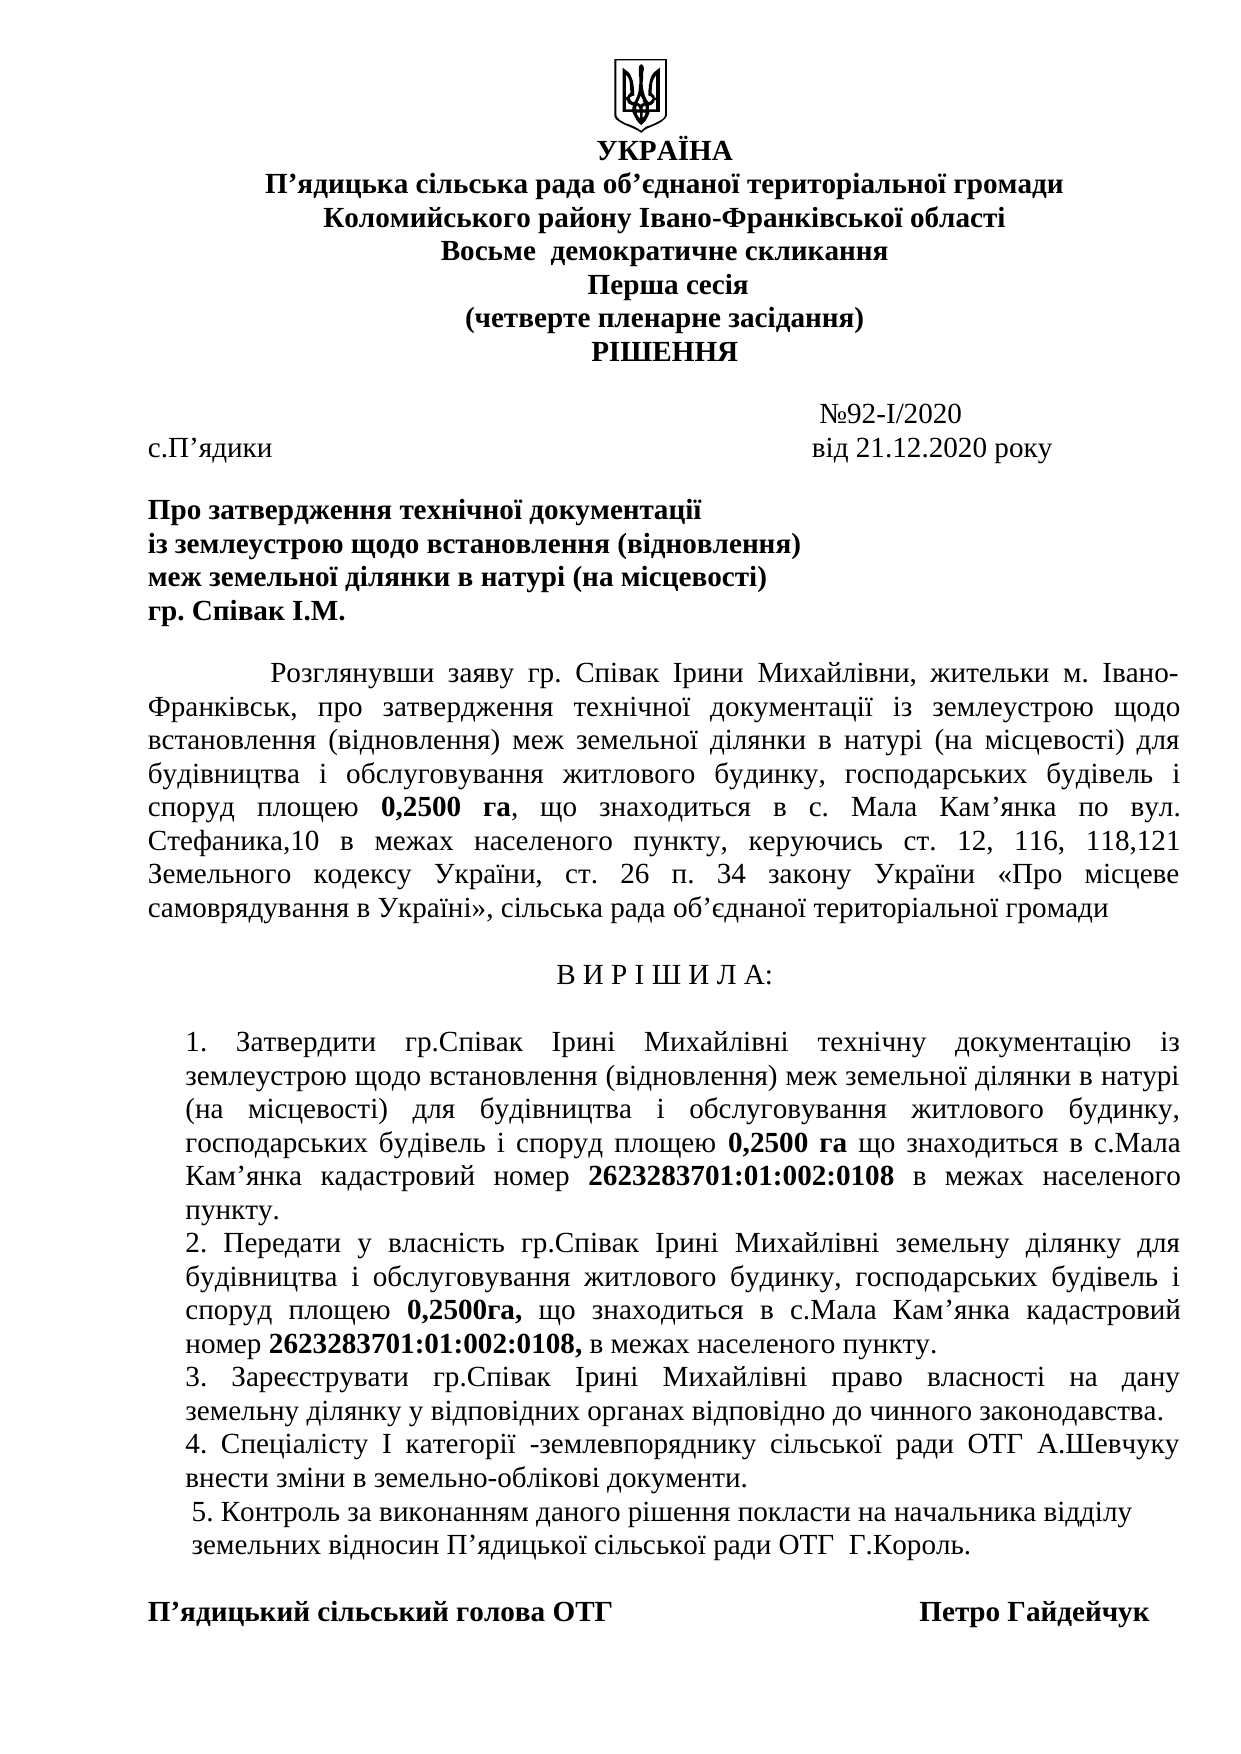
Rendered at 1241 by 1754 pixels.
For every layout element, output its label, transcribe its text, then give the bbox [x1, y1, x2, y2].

text с.П’ядики від 21.12.2020 року [148, 430, 1181, 463]
text гр. Співак І.М. [148, 593, 1181, 626]
text Коломийського району Івано-Франківської області Восьме демократичне скликання [148, 200, 1181, 267]
text В И Р І Ш И Л А: [148, 957, 1181, 991]
text Перша сесія [148, 267, 1181, 301]
text 2. Передати у власність гр.Співак Ірині Михайлівні земельну ділянку для будівництва і обслуговування житлового будинку, господарських будівель і споруд площею 0,2500га, що знаходиться в с.Мала Кам’янка кадастровий номер 2623283701:01:002:0108, в межах населеного пункту. [185, 1225, 1181, 1359]
text земельних відносин П’ядицької сільської ради ОТГ Г.Король. [148, 1527, 1181, 1561]
text 1. Затвердити гр.Співак Ірині Михайлівні технічну документацію із землеустрою щодо встановлення (відновлення) меж земельної ділянки в натурі (на місцевості) для будівництва і обслуговування житлового будинку, господарських будівель і споруд площею 0,2500 га що знаходиться в с.Мала Кам’янка кадастровий номер 2623283701:01:002:0108 в межах населеного пункту. [185, 1024, 1181, 1225]
text РІШЕННЯ [148, 334, 1181, 368]
text із землеустрою щодо встановлення (відновлення) [148, 526, 1181, 559]
text 4. Спеціалісту І категорії -землевпоряднику сільської ради ОТГ А.Шевчуку внести зміни в земельно-облікові документи. [185, 1427, 1181, 1494]
text меж земельної ділянки в натурі (на місцевості) [148, 559, 1181, 593]
text Про затвердження технічної документації [148, 492, 1181, 526]
text Розглянувши заяву гр. Співак Ірини Михайлівни, жительки м. Івано-Франківськ, про затвердження технічної документації із землеустрою щодо встановлення (відновлення) меж земельної ділянки в натурі (на місцевості) для будівництва і обслуговування житлового будинку, господарських будівель і споруд площею 0,2500 га, що знаходиться в с. Мала Кам’янка по вул. Стефаника,10 в межах населеного пункту, керуючись ст. 12, 116, 118,121 Земельного кодексу України, ст. 26 п. 34 закону України «Про місцеве самоврядування в Україні», сільська рада об’єднаної територіальної громади [148, 655, 1181, 923]
text №92-І/2020 [148, 396, 1181, 430]
text 3. Зареєструвати гр.Співак Ірині Михайлівні право власності на дану земельну ділянку у відповідних органах відповідно до чинного законодавства. [185, 1359, 1181, 1427]
text 5. Контроль за виконанням даного рішення покласти на начальника відділу [148, 1494, 1181, 1527]
text (четверте пленарне засідання) [148, 301, 1181, 334]
text УКРАЇНА П’ядицька сільська рада об’єднаної територіальної громади [148, 133, 1181, 200]
text П’ядицький сільський голова ОТГ Петро Гайдейчук [148, 1594, 1181, 1628]
